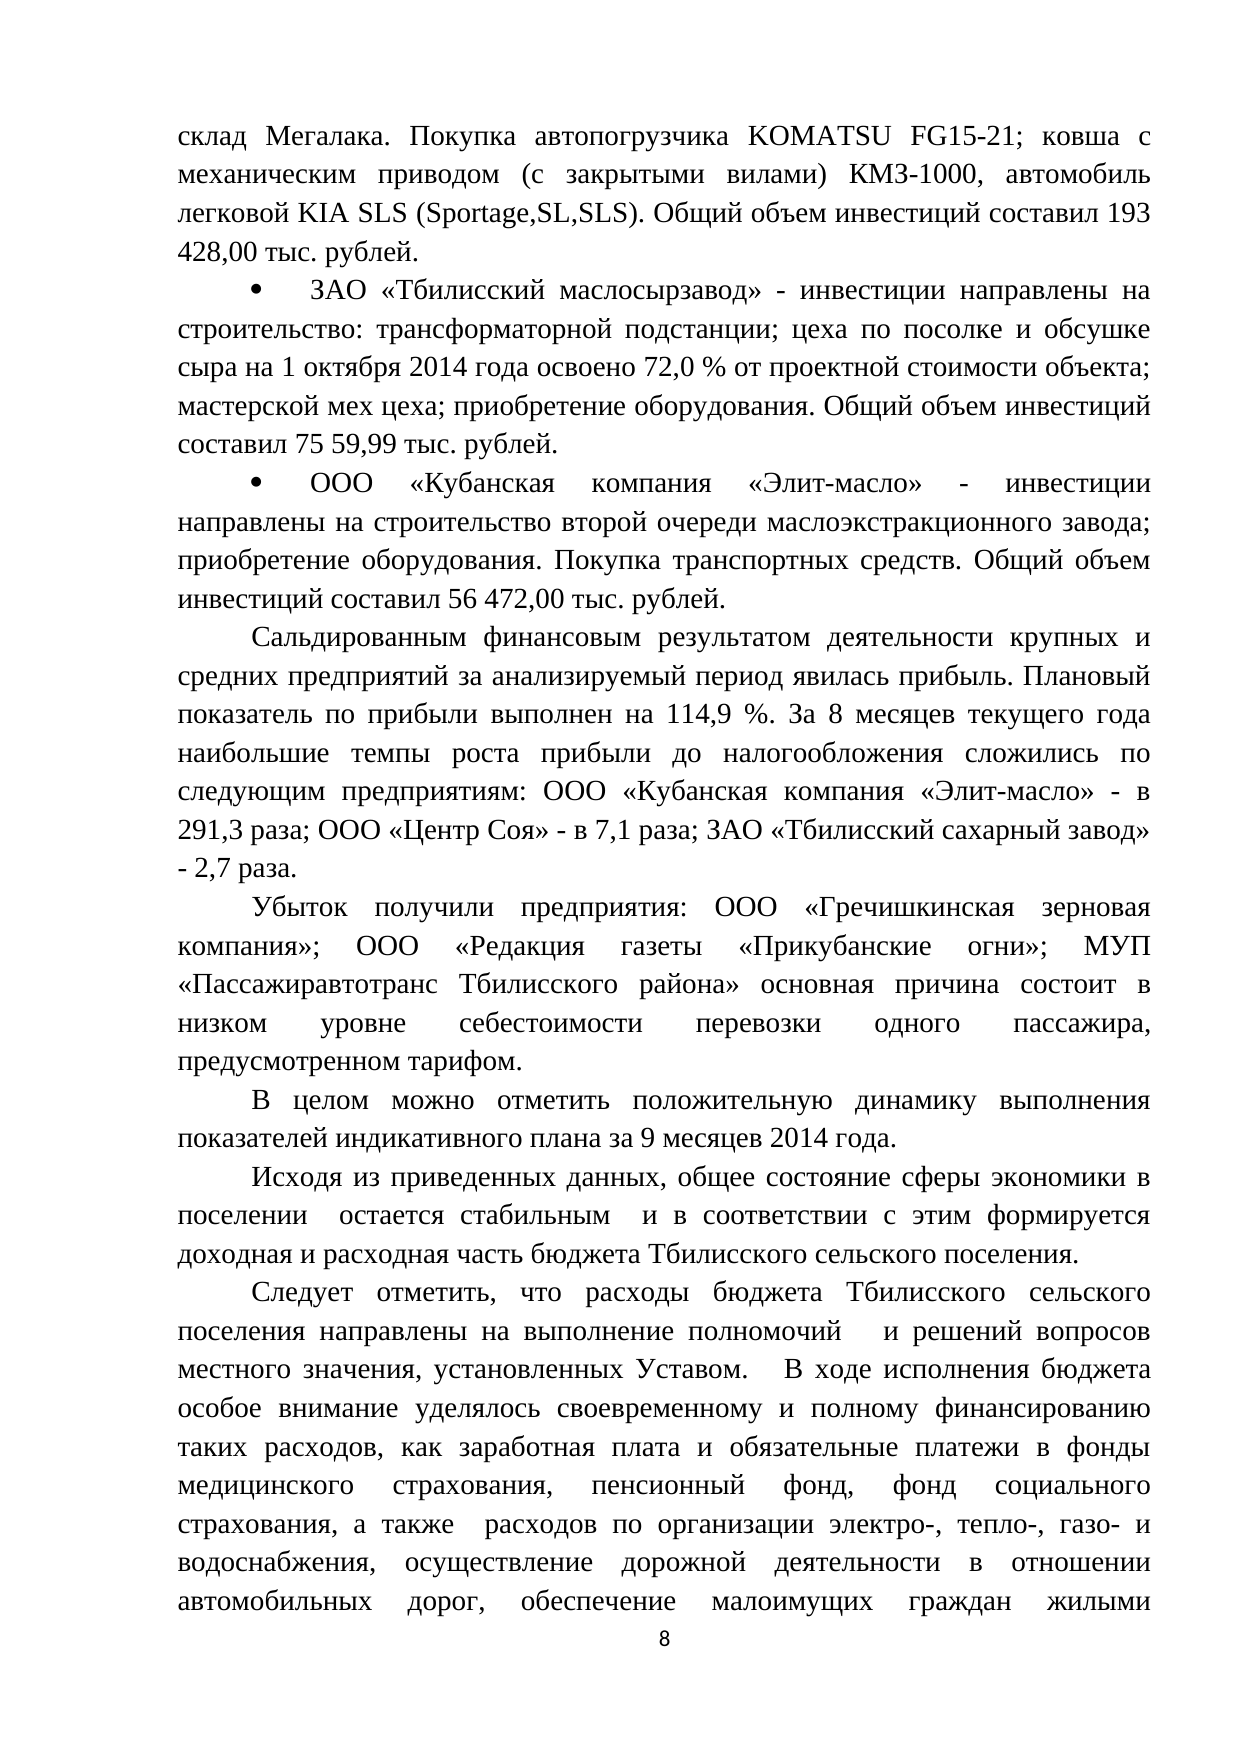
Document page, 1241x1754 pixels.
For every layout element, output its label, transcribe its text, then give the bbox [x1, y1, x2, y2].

list ЗАО «Тбилисский маслосырзавод» - инвестиции направлены на строительство: трансформаторной подстанции; цеха по посолке и обсушке сыра на 1 октября 2014 года освоено 72,0 % от проектной стоимости объекта; мастерской мех цеха; приобретение оборудования. Общий объем инвестиций составил 75 59,99 тыс. рублей. [177, 272, 1152, 460]
text Сальдированным финансовым результатом деятельности крупных и средних предприятий за анализируемый период явилась прибыль. Плановый показатель по прибыли выполнен на 114,9 %. За 8 месяцев текущего года наибольшие темпы роста прибыли до налогообложения сложились по следующим предприятиям: ООО «Кубанская компания «Элит-масло» - в 291,3 раза; ООО «Центр Соя» - в 7,1 раза; ЗАО «Тбилисский сахарный завод» - 2,7 раза. [177, 619, 1152, 884]
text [177, 1274, 1152, 1616]
list ООО «Кубанская компания «Элит-масло» - инвестиции направлены на строительство второй очереди маслоэкстракционного завода; приобретение оборудования. Покупка транспортных средств. Общий объем инвестиций составил 56 472,00 тыс. рублей. [177, 465, 1152, 614]
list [177, 118, 1152, 267]
text Исходя из приведенных данных, общее состояние сферы экономики в поселении остается стабильным и в соответствии с этим формируется доходная и расходная часть бюджета Тбилисского сельского поселения. [177, 1159, 1152, 1269]
text В целом можно отметить положительную динамику выполнения показателей индикативного плана за 9 месяцев 2014 года. [177, 1082, 1152, 1154]
text Убыток получили предприятия: ООО «Гречишкинская зерновая компания»; ООО «Редакция газеты «Прикубанские огни»; МУП «Пассажиравтотранс Тбилисского района» основная причина состоит в низком уровне себестоимости перевозки одного пассажира, предусмотренном тарифом. [177, 889, 1152, 1077]
